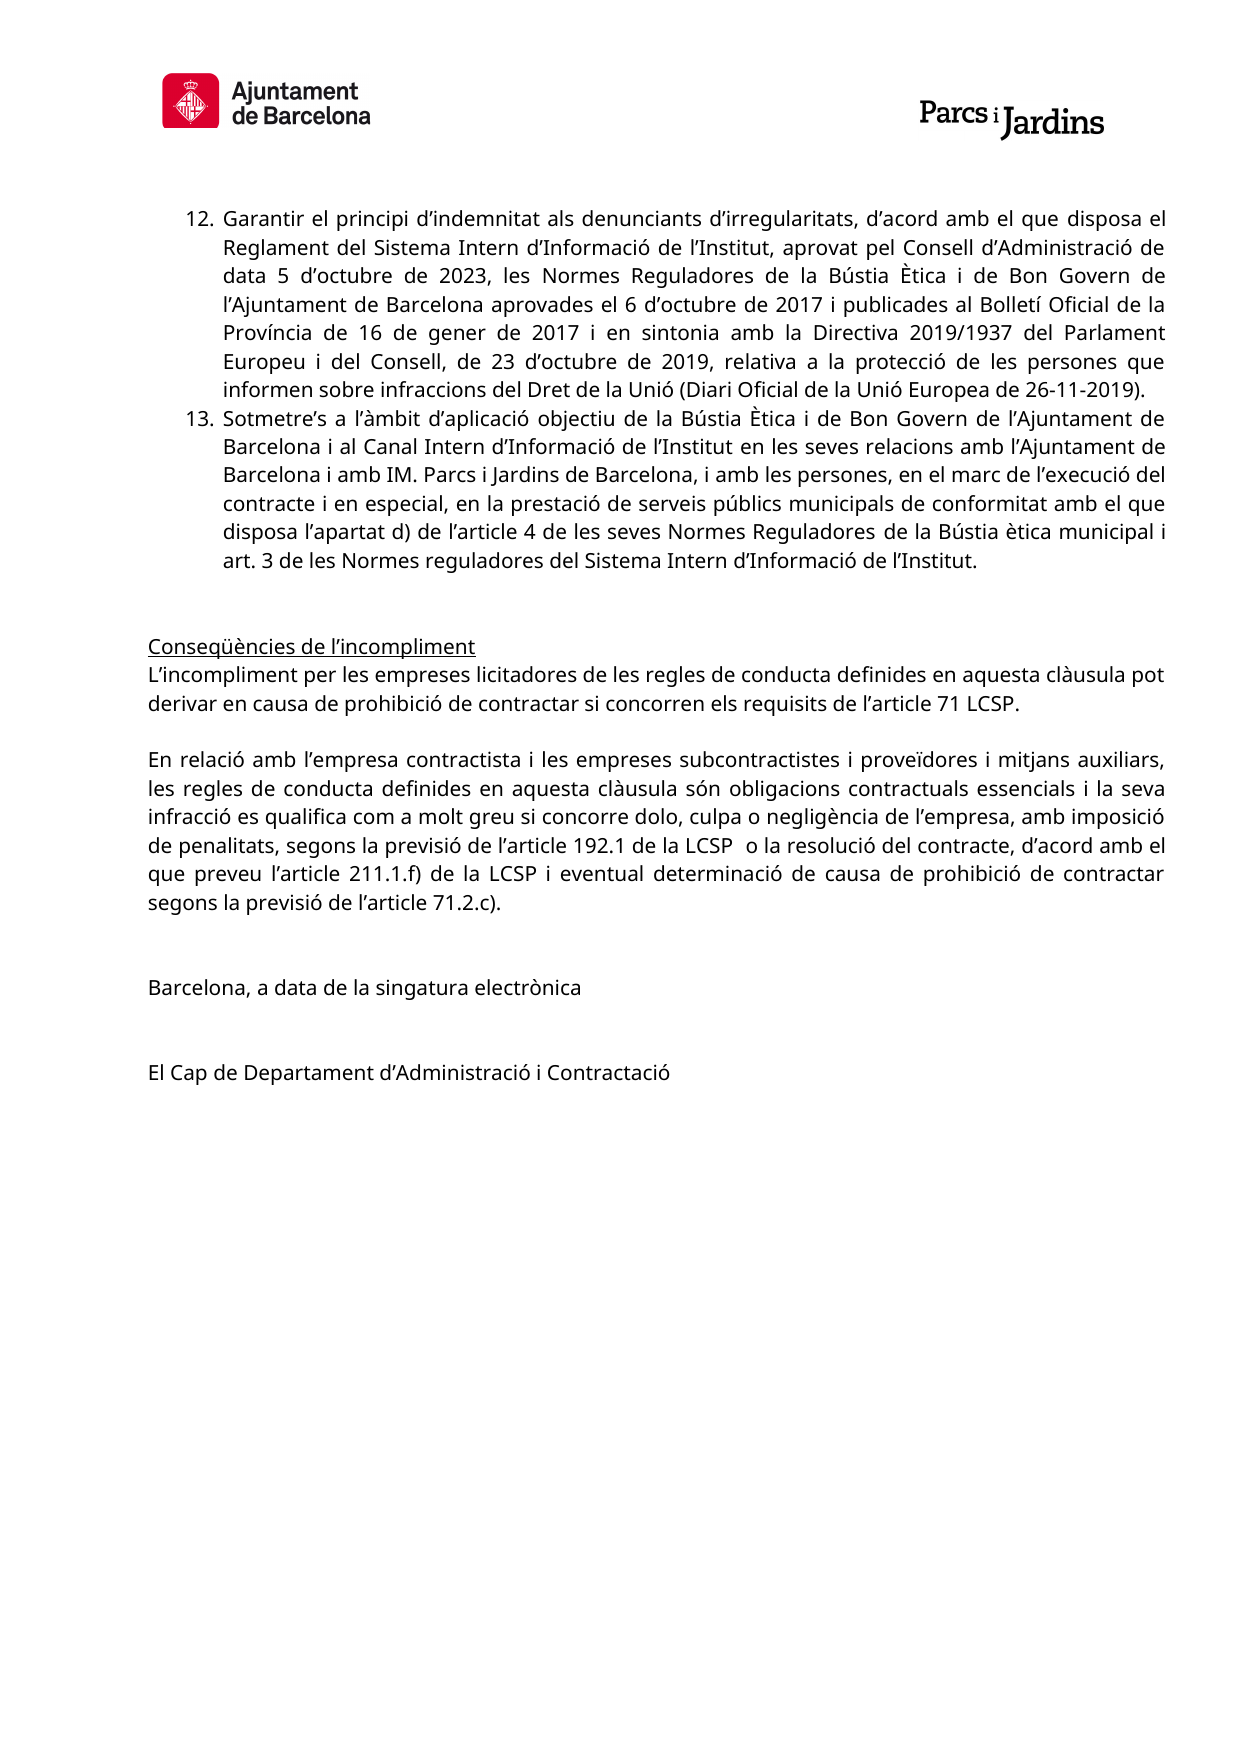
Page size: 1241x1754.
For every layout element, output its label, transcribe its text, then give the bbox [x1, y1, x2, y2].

text Barcelona, a data de la singatura electrònica [148, 973, 1167, 1002]
text El Cap de Departament d’Administració i Contractació [148, 1058, 1167, 1087]
text En relació amb l’empresa contractista i les empreses subcontractistes i proveïdores i mitjans auxiliars, les regles de conducta definides en aquesta clàusula són obligacions contractuals essencials i la seva infracció es qualifica com a molt greu si concorre dolo, culpa o negligència de l’empresa, amb imposició de penalitats, segons la previsió de l’article 192.1 de la LCSP o la resolució del contracte, d’acord amb el que preveu l’article 211.1.f) de la LCSP i eventual determinació de causa de prohibició de contractar segons la previsió de l’article 71.2.c). [148, 746, 1167, 916]
picture [918, 100, 1105, 141]
list Sotmetre’s a l’àmbit d’aplicació objectiu de la Bústia Ètica i de Bon Govern de l’Ajuntament de Barcelona i al Canal Intern d’Informació de l’Institut en les seves relacions amb l’Ajuntament de Barcelona i amb IM. Parcs i Jardins de Barcelona, i amb les persones, en el marc de l’execució del contracte i en especial, en la prestació de serveis públics municipals de conformitat amb el que disposa l’apartat d) de l’article 4 de les seves Normes Reguladores de la Bústia ètica municipal i art. 3 de les Normes reguladores del Sistema Intern d’Informació de l’Institut. [185, 404, 1167, 574]
text L’incompliment per les empreses licitadores de les regles de conducta definides en aquesta clàusula pot derivar en causa de prohibició de contractar si concorren els requisits de l’article 71 LCSP. [148, 660, 1167, 717]
picture [162, 73, 371, 128]
list Garantir el principi d’indemnitat als denunciants d’irregularitats, d’acord amb el que disposa el Reglament del Sistema Intern d’Informació de l’Institut, aprovat pel Consell d’Administració de data 5 d’octubre de 2023, les Normes Reguladores de la Bústia Ètica i de Bon Govern de l’Ajuntament de Barcelona aprovades el 6 d’octubre de 2017 i publicades al Bolletí Oficial de la Província de 16 de gener de 2017 i en sintonia amb la Directiva 2019/1937 del Parlament Europeu i del Consell, de 23 d’octubre de 2019, relativa a la protecció de les persones que informen sobre infraccions del Dret de la Unió (Diari Oficial de la Unió Europea de 26-11-2019). [185, 204, 1167, 404]
text Conseqüències de l’incompliment [148, 632, 1167, 660]
